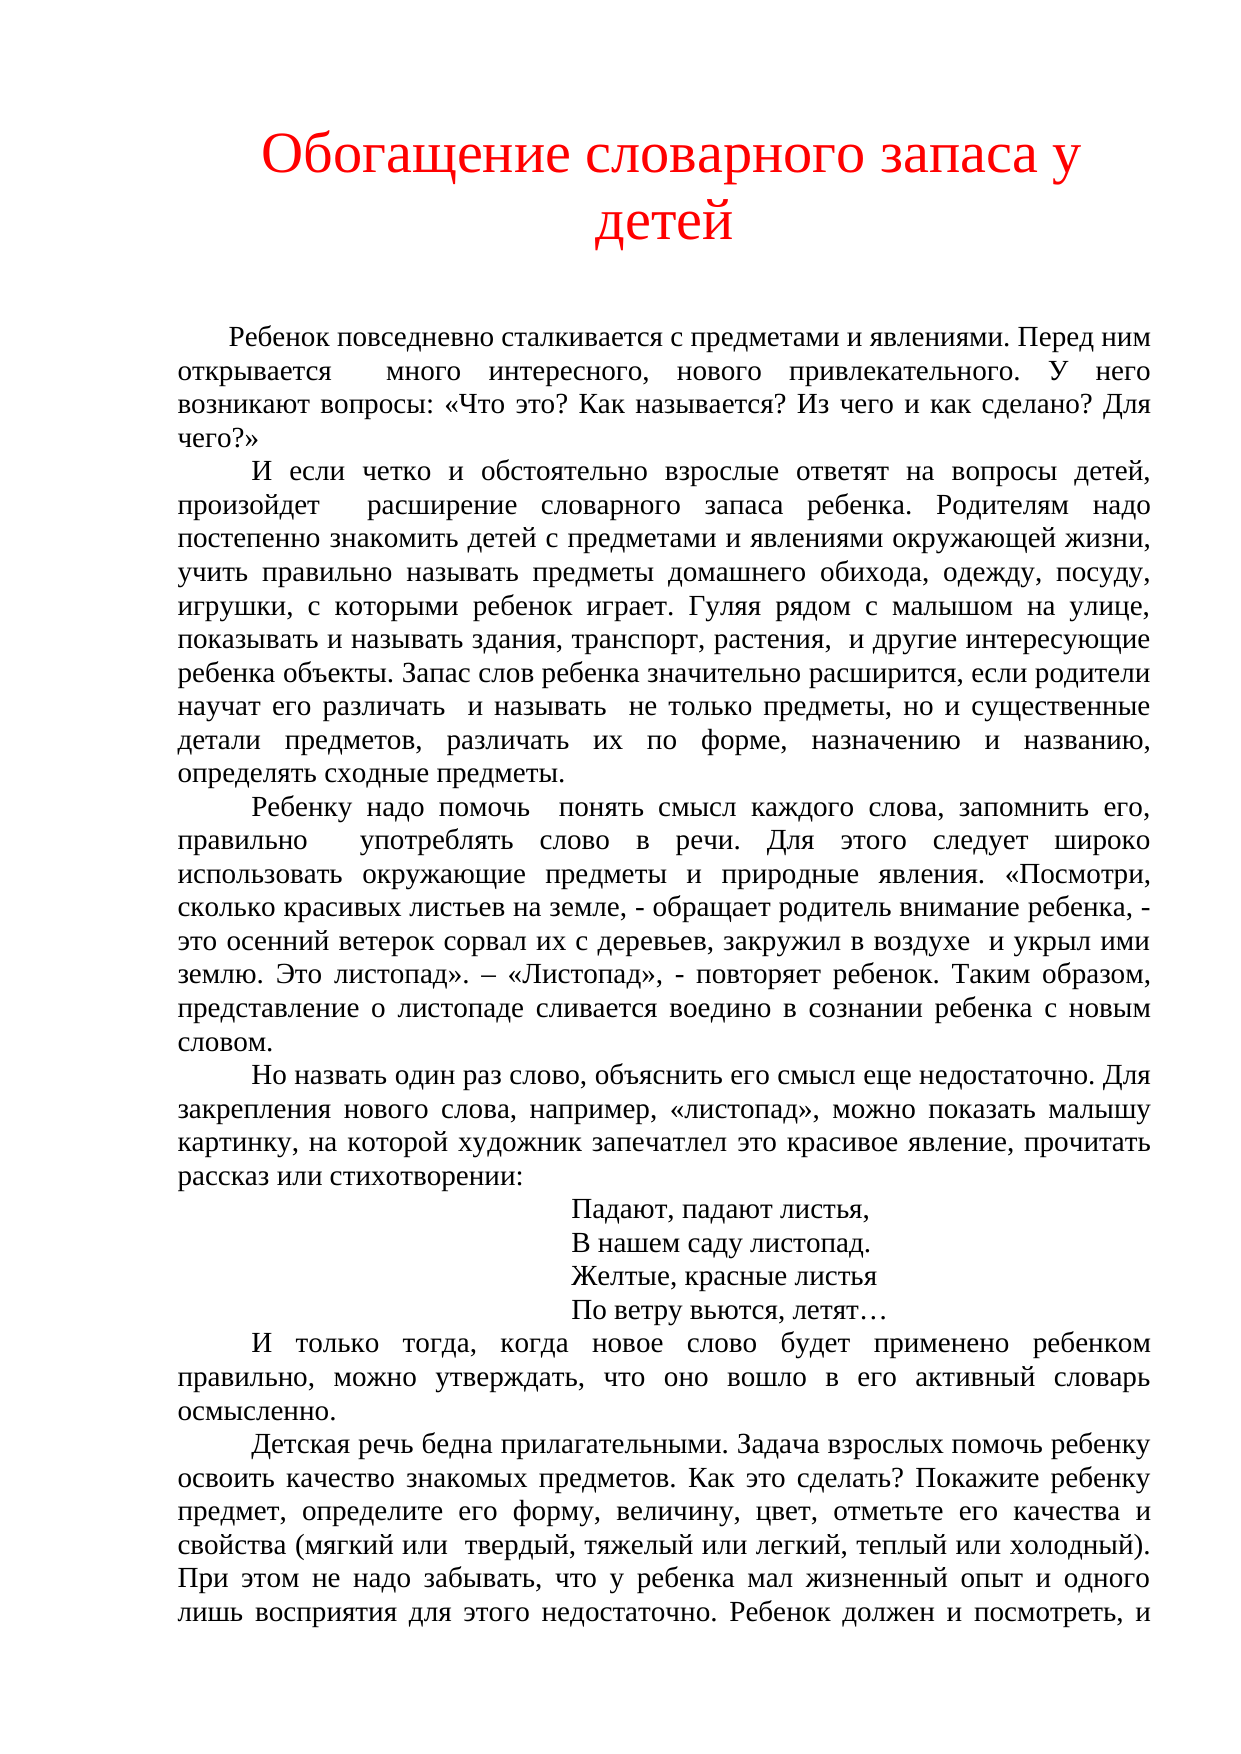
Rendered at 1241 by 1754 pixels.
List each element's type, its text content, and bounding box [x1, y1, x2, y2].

text И только тогда, когда новое слово будет применено ребенком правильно, можно утверждать, что оно вошло в его активный словарь осмысленно. [177, 1326, 1152, 1426]
text Падают, падают листья, [177, 1191, 1152, 1225]
text Ребенку надо помочь понять смысл каждого слова, запомнить его, правильно употреблять слово в речи. Для этого следует широко использовать окружающие предметы и природные явления. «Посмотри, сколько красивых листьев на земле, - обращает родитель внимание ребенка, - это осенний ветерок сорвал их с деревьев, закружил в воздухе и укрыл ими землю. Это листопад». – «Листопад», - повторяет ребенок. Таким образом, представление о листопаде сливается воедино в сознании ребенка с новым словом. [177, 789, 1152, 1057]
text Желтые, красные листья [177, 1258, 1152, 1292]
text Обогащение словарного запаса у детей [177, 118, 1152, 252]
text В нашем саду листопад. [177, 1225, 1152, 1258]
text Но назвать один раз слово, объяснить его смысл еще недостаточно. Для закрепления нового слова, например, «листопад», можно показать малышу картинку, на которой художник запечатлел это красивое явление, прочитать рассказ или стихотворении: [177, 1057, 1152, 1191]
text Ребенок повседневно сталкивается с предметами и явлениями. Перед ним открывается много интересного, нового привлекательного. У него возникают вопросы: «Что это? Как называется? Из чего и как сделано? Для чего?» [177, 319, 1152, 453]
text По ветру вьются, летят… [177, 1292, 1152, 1326]
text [177, 1426, 1152, 1627]
text И если четко и обстоятельно взрослые ответят на вопросы детей, произойдет расширение словарного запаса ребенка. Родителям надо постепенно знакомить детей с предметами и явлениями окружающей жизни, учить правильно называть предметы домашнего обихода, одежду, посуду, игрушки, с которыми ребенок играет. Гуляя рядом с малышом на улице, показывать и называть здания, транспорт, растения, и другие интересующие ребенка объекты. Запас слов ребенка значительно расширится, если родители научат его различать и называть не только предметы, но и существенные детали предметов, различать их по форме, назначению и названию, определять сходные предметы. [177, 453, 1152, 789]
